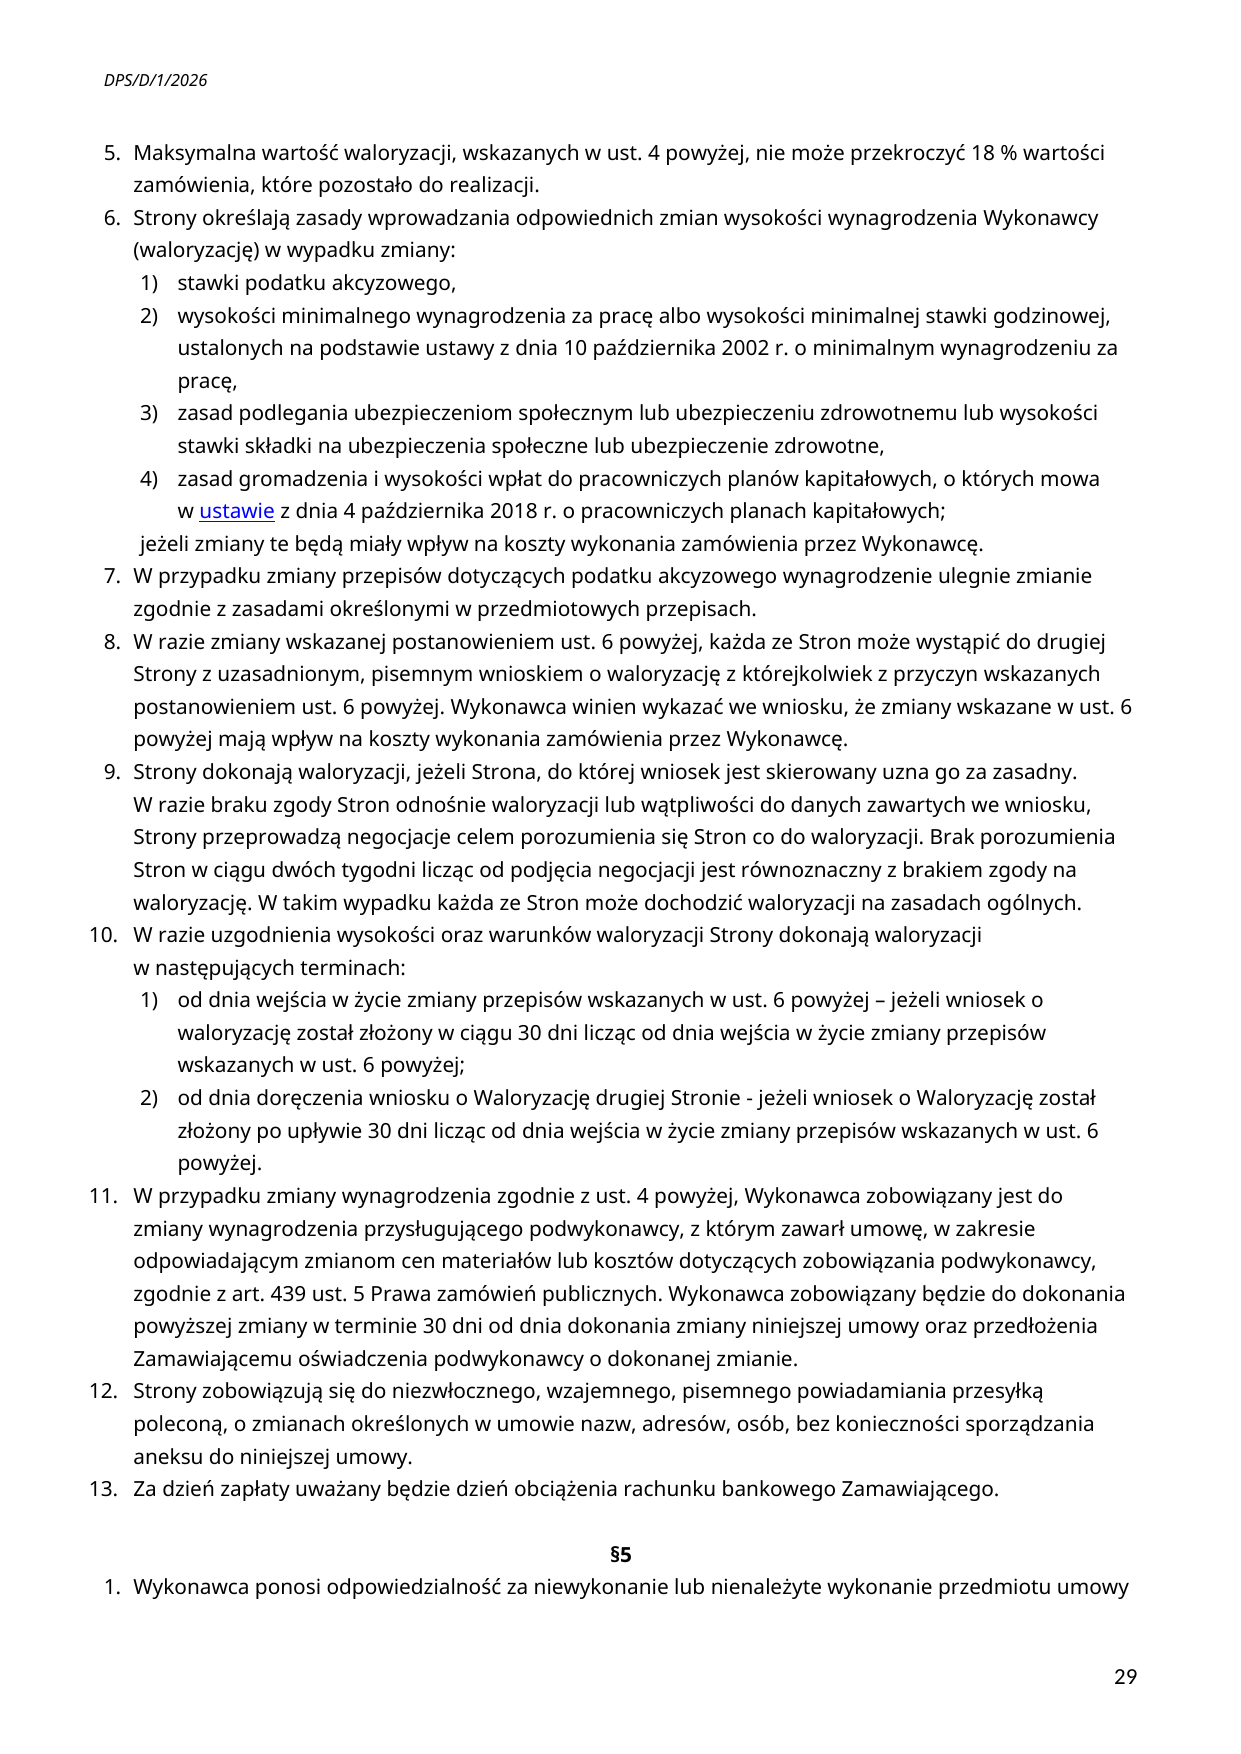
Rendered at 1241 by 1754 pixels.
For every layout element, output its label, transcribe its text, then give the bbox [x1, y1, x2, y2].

text jeżeli zmiany te będą miały wpływ na koszty wykonania zamówienia przez Wykonawcę. [140, 529, 1136, 557]
list zasad podlegania ubezpieczeniom społecznym lub ubezpieczeniu zdrowotnemu lub wysokości stawki składki na ubezpieczenia społeczne lub ubezpieczenie zdrowotne, [140, 398, 1136, 459]
list Strony określają zasady wprowadzania odpowiednich zmian wysokości wynagrodzenia Wykonawcy (waloryzację) w wypadku zmiany: [103, 203, 1136, 264]
list wysokości minimalnego wynagrodzenia za pracę albo wysokości minimalnej stawki godzinowej, ustalonych na podstawie ustawy z dnia 10 października 2002 r. o minimalnym wynagrodzeniu za pracę, [140, 301, 1136, 394]
list W przypadku zmiany przepisów dotyczących podatku akcyzowego wynagrodzenie ulegnie zmianie zgodnie z zasadami określonymi w przedmiotowych przepisach. [103, 562, 1136, 623]
list Maksymalna wartość waloryzacji, wskazanych w ust. 4 powyżej, nie może przekroczyć 18 % wartości zamówienia, które pozostało do realizacji. [103, 138, 1136, 199]
list Strony zobowiązują się do niezwłocznego, wzajemnego, pisemnego powiadamiania przesyłką poleconą, o zmianach określonych w umowie nazw, adresów, osób, bez konieczności sporządzania aneksu do niniejszej umowy. [89, 1377, 1136, 1470]
list W razie uzgodnienia wysokości oraz warunków waloryzacji Strony dokonają waloryzacji w następujących terminach: [89, 920, 1136, 981]
list zasad gromadzenia i wysokości wpłat do pracowniczych planów kapitałowych, o których mowa w ustawie z dnia 4 października 2018 r. o pracowniczych planach kapitałowych; [140, 464, 1136, 525]
list Strony dokonają waloryzacji, jeżeli Strona, do której wniosek jest skierowany uzna go za zasadny. W razie braku zgody Stron odnośnie waloryzacji lub wątpliwości do danych zawartych we wniosku, Strony przeprowadzą negocjacje celem porozumienia się Stron co do waloryzacji. Brak porozumienia Stron w ciągu dwóch tygodni licząc od podjęcia negocjacji jest równoznaczny z brakiem zgody na waloryzację. W takim wypadku każda ze Stron może dochodzić waloryzacji na zasadach ogólnych. [103, 757, 1136, 916]
list stawki podatku akcyzowego, [140, 268, 1136, 297]
list W przypadku zmiany wynagrodzenia zgodnie z ust. 4 powyżej, Wykonawca zobowiązany jest do zmiany wynagrodzenia przysługującego podwykonawcy, z którym zawarł umowę, w zakresie odpowiadającym zmianom cen materiałów lub kosztów dotyczących zobowiązania podwykonawcy, zgodnie z art. 439 ust. 5 Prawa zamówień publicznych. Wykonawca zobowiązany będzie do dokonania powyższej zmiany w terminie 30 dni od dnia dokonania zmiany niniejszej umowy oraz przedłożenia Zamawiającemu oświadczenia podwykonawcy o dokonanej zmianie. [89, 1181, 1136, 1372]
text §5 [105, 1540, 1137, 1568]
list od dnia wejścia w życie zmiany przepisów wskazanych w ust. 6 powyżej – jeżeli wniosek o waloryzację został złożony w ciągu 30 dni licząc od dnia wejścia w życie zmiany przepisów wskazanych w ust. 6 powyżej; [140, 985, 1136, 1079]
list od dnia doręczenia wniosku o Waloryzację drugiej Stronie - jeżeli wniosek o Waloryzację został złożony po upływie 30 dni licząc od dnia wejścia w życie zmiany przepisów wskazanych w ust. 6 powyżej. [140, 1083, 1136, 1177]
list W razie zmiany wskazanej postanowieniem ust. 6 powyżej, każda ze Stron może wystąpić do drugiej Strony z uzasadnionym, pisemnym wnioskiem o waloryzację z którejkolwiek z przyczyn wskazanych postanowieniem ust. 6 powyżej. Wykonawca winien wykazać we wniosku, że zmiany wskazane w ust. 6 powyżej mają wpływ na koszty wykonania zamówienia przez Wykonawcę. [103, 627, 1136, 753]
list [103, 1572, 1137, 1601]
list Za dzień zapłaty uważany będzie dzień obciążenia rachunku bankowego Zamawiającego. [89, 1474, 1136, 1503]
